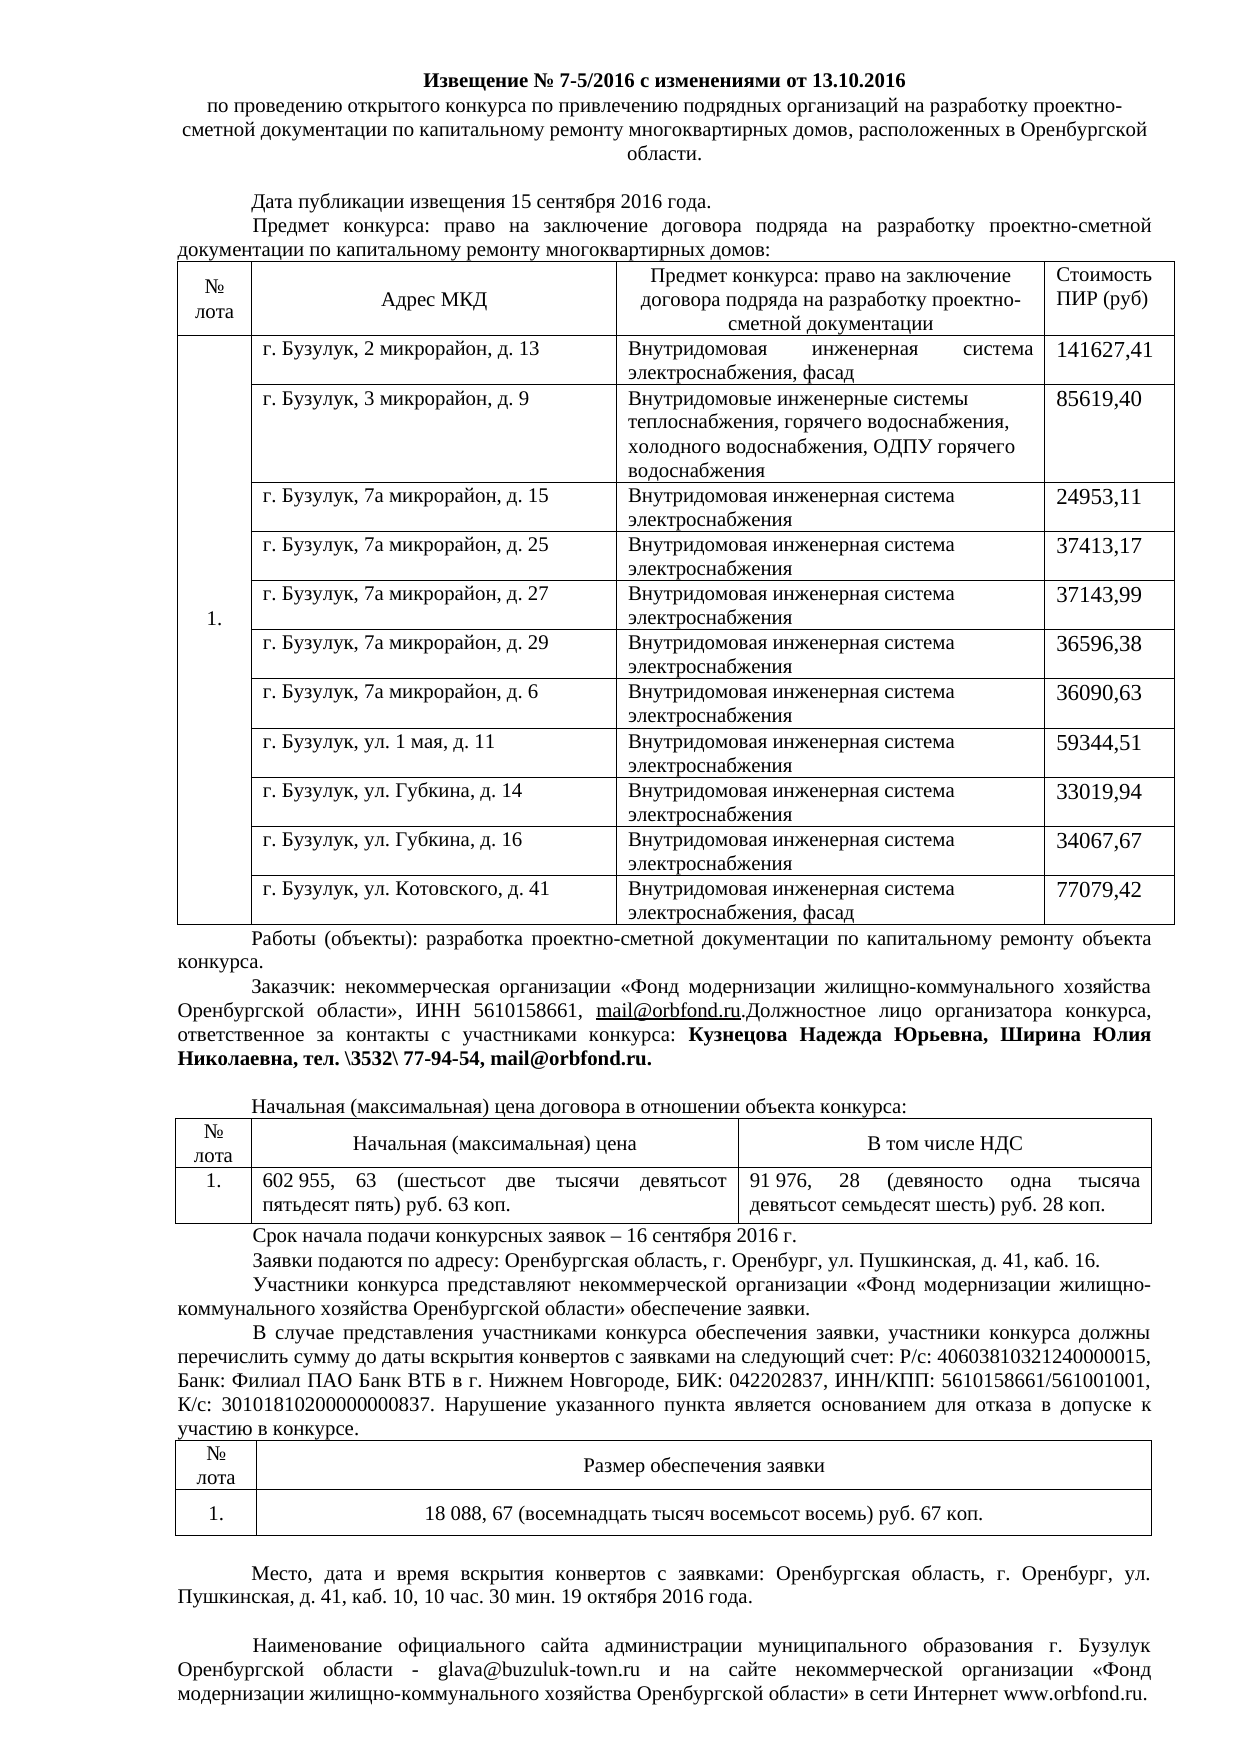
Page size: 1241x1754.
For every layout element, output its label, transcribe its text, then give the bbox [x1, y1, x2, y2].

table_cell 1. 4. [178, 336, 251, 924]
table_header Стоимость ПИР (руб) [1045, 262, 1174, 335]
table_cell 141627,41 [1045, 336, 1174, 384]
table_header Начальная (максимальная) цена [252, 1119, 738, 1167]
table_cell 602 955, 63 (шестьсот две тысячи девятьсот пятьдесят пять) руб. 63 коп. [252, 1168, 738, 1222]
table_cell г. Бузулук, ул. 1 мая, д. 11 [252, 729, 616, 777]
table_cell 36090,63 [1045, 679, 1174, 727]
table_cell г. Бузулук, 7а микрорайон, д. 15 [252, 483, 616, 531]
table_cell Внутридомовая инженерная система электроснабжения [617, 581, 1044, 629]
table_header В том числе НДС [739, 1119, 1151, 1167]
table_header № лота [176, 1441, 256, 1489]
table_cell г. Бузулук, 7а микрорайон, д. 29 [252, 630, 616, 678]
table_cell г. Бузулук, 7а микрорайон, д. 6 [252, 679, 616, 727]
text Дата публикации извещения 15 сентября 2016 года. [177, 189, 1152, 213]
table_cell Внутридомовая инженерная система электроснабжения [617, 679, 1044, 727]
text Место, дата и время вскрытия конвертов с заявками: Оренбургская область, г. Оренбург, ул. Пушкинская, д. 41, каб. 10, 10 час. 30 мин. 19 октября 2016 года. [177, 1560, 1152, 1608]
table_cell Внутридомовая инженерная система электроснабжения [617, 630, 1044, 678]
table_cell г. Бузулук, 7а микрорайон, д. 27 [252, 581, 616, 629]
table_cell Внутридомовая инженерная система электроснабжения [617, 532, 1044, 580]
table_cell 37143,99 [1045, 581, 1174, 629]
table_cell Внутридомовая инженерная система электроснабжения [617, 483, 1044, 531]
table_cell Внутридомовая инженерная система электроснабжения [617, 778, 1044, 826]
table_cell 33019,94 [1045, 778, 1174, 826]
table_header № лота [176, 1119, 251, 1167]
table_header Адрес МКД [252, 262, 616, 335]
table_cell Внутридомовые инженерные системы теплоснабжения, горячего водоснабжения, холодного водоснабжения, ОДПУ горячего водоснабжения [617, 385, 1044, 482]
table_cell 24953,11 [1045, 483, 1174, 531]
text Извещение № 7-5/2016 с изменениями от 13.10.2016 [177, 68, 1152, 92]
table_cell г. Бузулук, 3 микрорайон, д. 9 [252, 385, 616, 482]
text Наименование официального сайта администрации муниципального образования г. Бузулук Оренбургской области - glava@buzuluk-town.ru и на сайте некоммерческой организации «Фонд модернизации жилищно-коммунального хозяйства Оренбургской области» в сети Интернет www.orbfond.ru. [177, 1633, 1152, 1705]
text Заказчик: некоммерческая организации «Фонд модернизации жилищно-коммунального хозяйства Оренбургской области», ИНН 5610158661, mail@orbfond.ru.Должностное лицо организатора конкурса, ответственное за контакты с участниками конкурса: Кузнецова Надежда Юрьевна, Ширина Юлия Николаевна, тел. \3532\ 77-94-54, mail@orbfond.ru. [177, 973, 1152, 1070]
table_header Размер обеспечения заявки [257, 1441, 1151, 1489]
text по проведению открытого конкурса по привлечению подрядных организаций на разработку проектно-сметной документации по капитальному ремонту многоквартирных домов, расположенных в Оренбургской области. [177, 92, 1152, 165]
table_cell 18 088, 67 (восемнадцать тысяч восемьсот восемь) руб. 67 коп. [257, 1490, 1151, 1535]
table_cell Внутридомовая инженерная система электроснабжения, фасад [617, 876, 1044, 924]
table_header № лота [178, 262, 251, 335]
text Работы (объекты): разработка проектно-сметной документации по капитальному ремонту объекта конкурса. [177, 925, 1152, 973]
table_cell Внутридомовая инженерная система электроснабжения [617, 729, 1044, 777]
text Предмет конкурса: право на заключение договора подряда на разработку проектно-сметной документации по капитальному ремонту многоквартирных домов: [177, 213, 1152, 261]
table_cell г. Бузулук, 2 микрорайон, д. 13 [252, 336, 616, 384]
table_cell Внутридомовая инженерная система электроснабжения, фасад [617, 336, 1044, 384]
table_cell г. Бузулук, 7а микрорайон, д. 25 [252, 532, 616, 580]
text Срок начала подачи конкурсных заявок – 16 сентября 2016 г. [177, 1224, 1152, 1247]
table_cell 37413,17 [1045, 532, 1174, 580]
table_cell 77079,42 [1045, 876, 1174, 924]
table_cell 1. [176, 1490, 256, 1535]
table_header Предмет конкурса: право на заключение договора подряда на разработку проектно-сметной документации [617, 262, 1044, 335]
text Заявки подаются по адресу: Оренбургская область, г. Оренбург, ул. Пушкинская, д. 41, каб. 16. [177, 1247, 1152, 1272]
table_cell 34067,67 [1045, 827, 1174, 875]
table_cell г. Бузулук, ул. Котовского, д. 41 [252, 876, 616, 924]
table_cell г. Бузулук, ул. Губкина, д. 16 [252, 827, 616, 875]
text Начальная (максимальная) цена договора в отношении объекта конкурса: [177, 1094, 1152, 1118]
table_cell г. Бузулук, ул. Губкина, д. 14 [252, 778, 616, 826]
text Участники конкурса представляют некоммерческой организации «Фонд модернизации жилищно-коммунального хозяйства Оренбургской области» обеспечение заявки. [177, 1272, 1152, 1320]
table_cell Внутридомовая инженерная система электроснабжения [617, 827, 1044, 875]
table_cell 59344,51 [1045, 729, 1174, 777]
table_cell 1. [176, 1168, 251, 1222]
table_cell 85619,40 [1045, 385, 1174, 482]
table_cell 36596,38 [1045, 630, 1174, 678]
table_cell 91 976, 28 (девяносто одна тысяча девятьсот семьдесят шесть) руб. 28 коп. [739, 1168, 1151, 1222]
text В случае представления участниками конкурса обеспечения заявки, участники конкурса должны перечислить сумму до даты вскрытия конвертов с заявками на следующий счет: Р/с: 40603810321240000015, Банк: Филиал ПАО Банк ВТБ в г. Нижнем Новгороде, БИК: 042202837, ИНН/КПП: 5610158661/561001001, К/с: 30101810200000000837. Нарушение указанного пункта является основанием для отказа в допуске к участию в конкурсе. [177, 1320, 1152, 1440]
